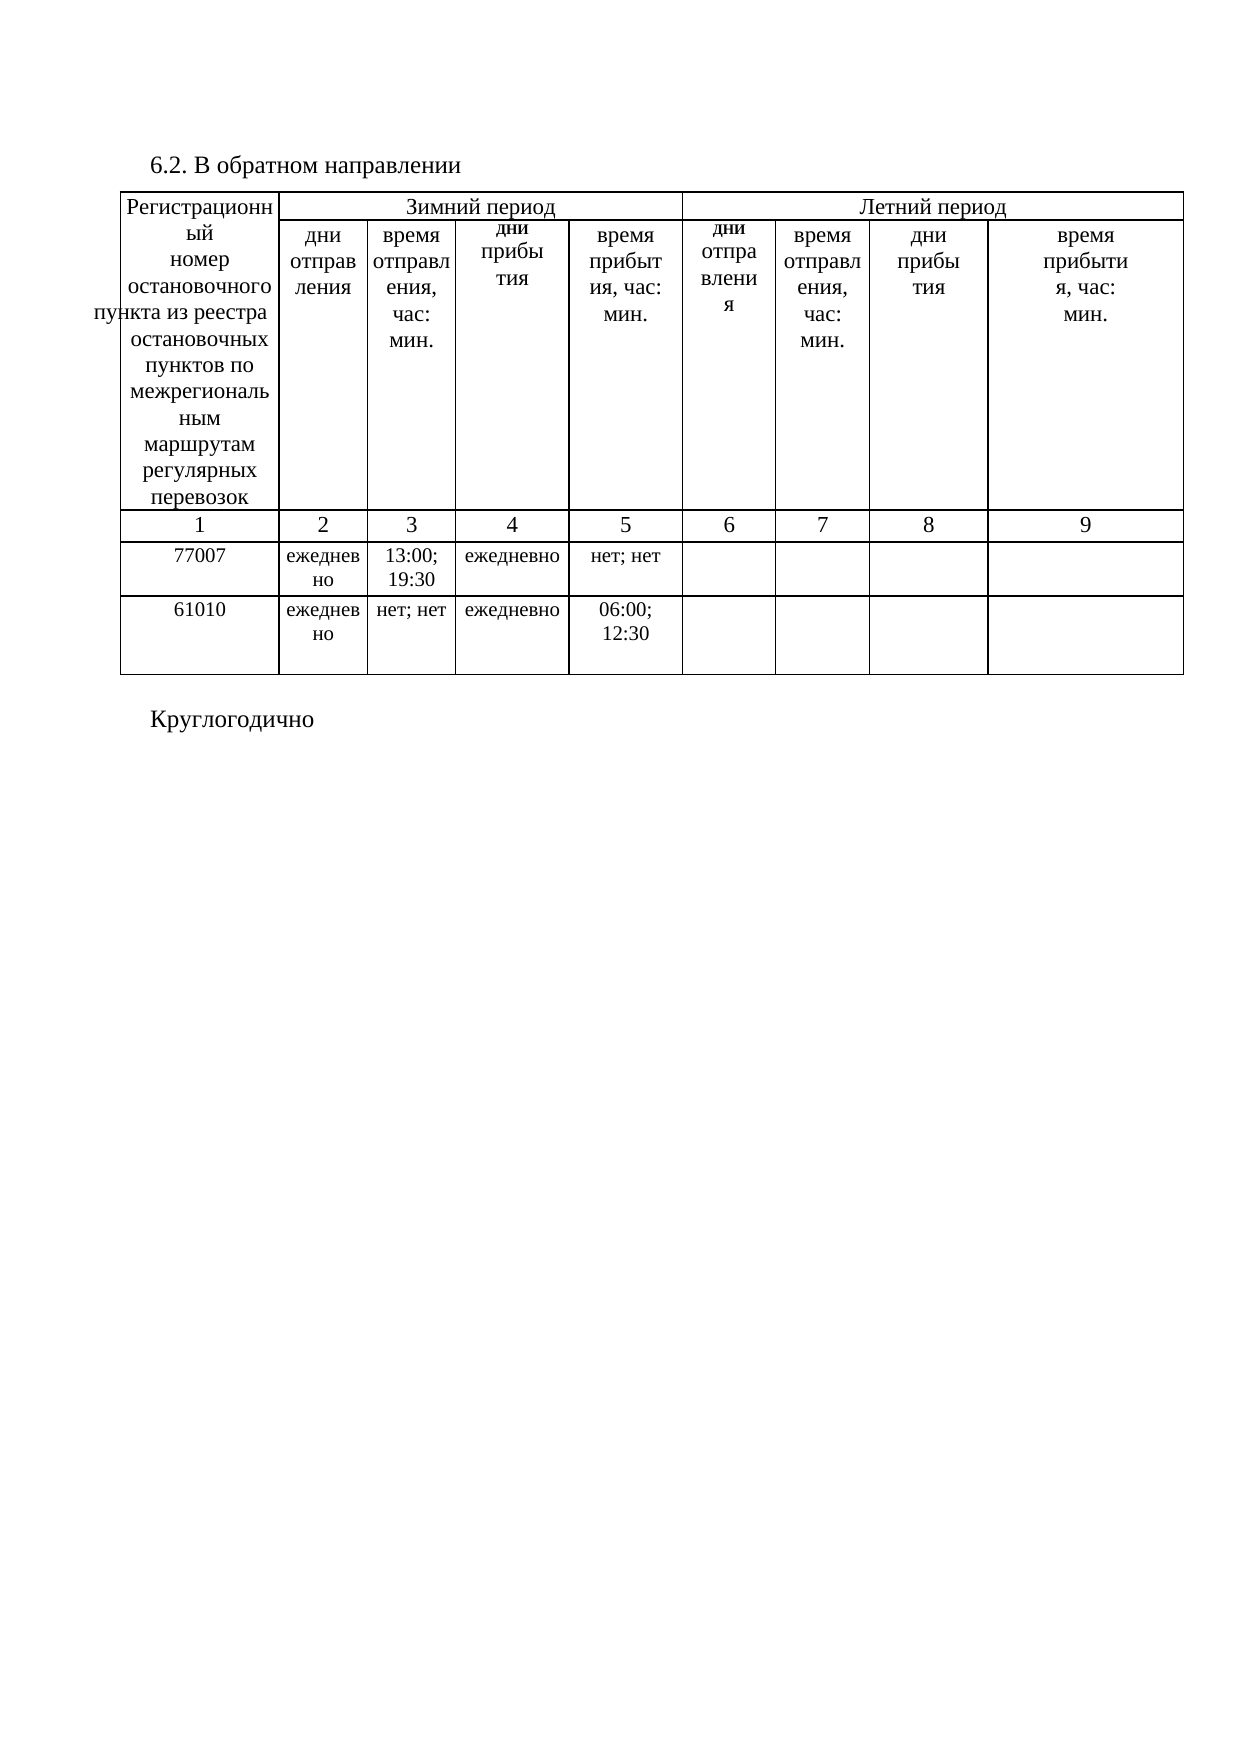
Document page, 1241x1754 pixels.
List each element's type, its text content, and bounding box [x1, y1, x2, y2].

text Круглогодично [150, 704, 1090, 733]
table_cell время прибыт ия, час: мин. [570, 221, 682, 509]
table_cell ежедневно [456, 543, 568, 595]
table_cell [776, 543, 869, 595]
table_cell дни отправ ления [280, 221, 367, 509]
table_header Летний период [683, 193, 1183, 219]
table_cell 4 [456, 511, 568, 541]
table_cell 61010 [121, 597, 278, 674]
table_cell 5 [570, 511, 682, 541]
table_cell [989, 597, 1183, 674]
table_cell [683, 543, 775, 595]
table_cell 13:00; 19:30 [368, 543, 455, 595]
table_cell 06:00; 12:30 [570, 597, 682, 674]
table_cell ДНИ прибы тия [456, 221, 568, 509]
table_cell нет; нет [570, 543, 682, 595]
table_cell ежедневно [280, 597, 367, 674]
table_cell [870, 543, 987, 595]
table_cell ежедневно [280, 543, 367, 595]
table_cell время прибыти я, час: мин. [989, 221, 1183, 509]
table_cell [870, 597, 987, 674]
table_cell [776, 597, 869, 674]
table_cell 1 [121, 511, 278, 541]
table_cell 6 [683, 511, 775, 541]
table_cell 3 [368, 511, 455, 541]
table_header Регистрационный номер остановочного пункта из реестра остановочных пунктов по межрегиональным маршрутам регулярных перевозок [121, 193, 278, 509]
text 6.2. В обратном направлении [150, 150, 1090, 179]
table_cell 9 [989, 511, 1183, 541]
table_cell [683, 597, 775, 674]
table_cell ежедневно [456, 597, 568, 674]
table_cell нет; нет [368, 597, 455, 674]
table_cell 8 [870, 511, 987, 541]
table_cell время отправл ения, час: мин. [368, 221, 455, 509]
table_cell 2 [280, 511, 367, 541]
table_cell [989, 543, 1183, 595]
table_cell ДНИ отпра влени я [683, 221, 775, 509]
table_cell 7 [776, 511, 869, 541]
table_cell 77007 [121, 543, 278, 595]
table_cell время отправл ения, час: мин. [776, 221, 869, 509]
table_header Зимний период [280, 193, 682, 219]
table_cell дни прибы тия [870, 221, 987, 509]
